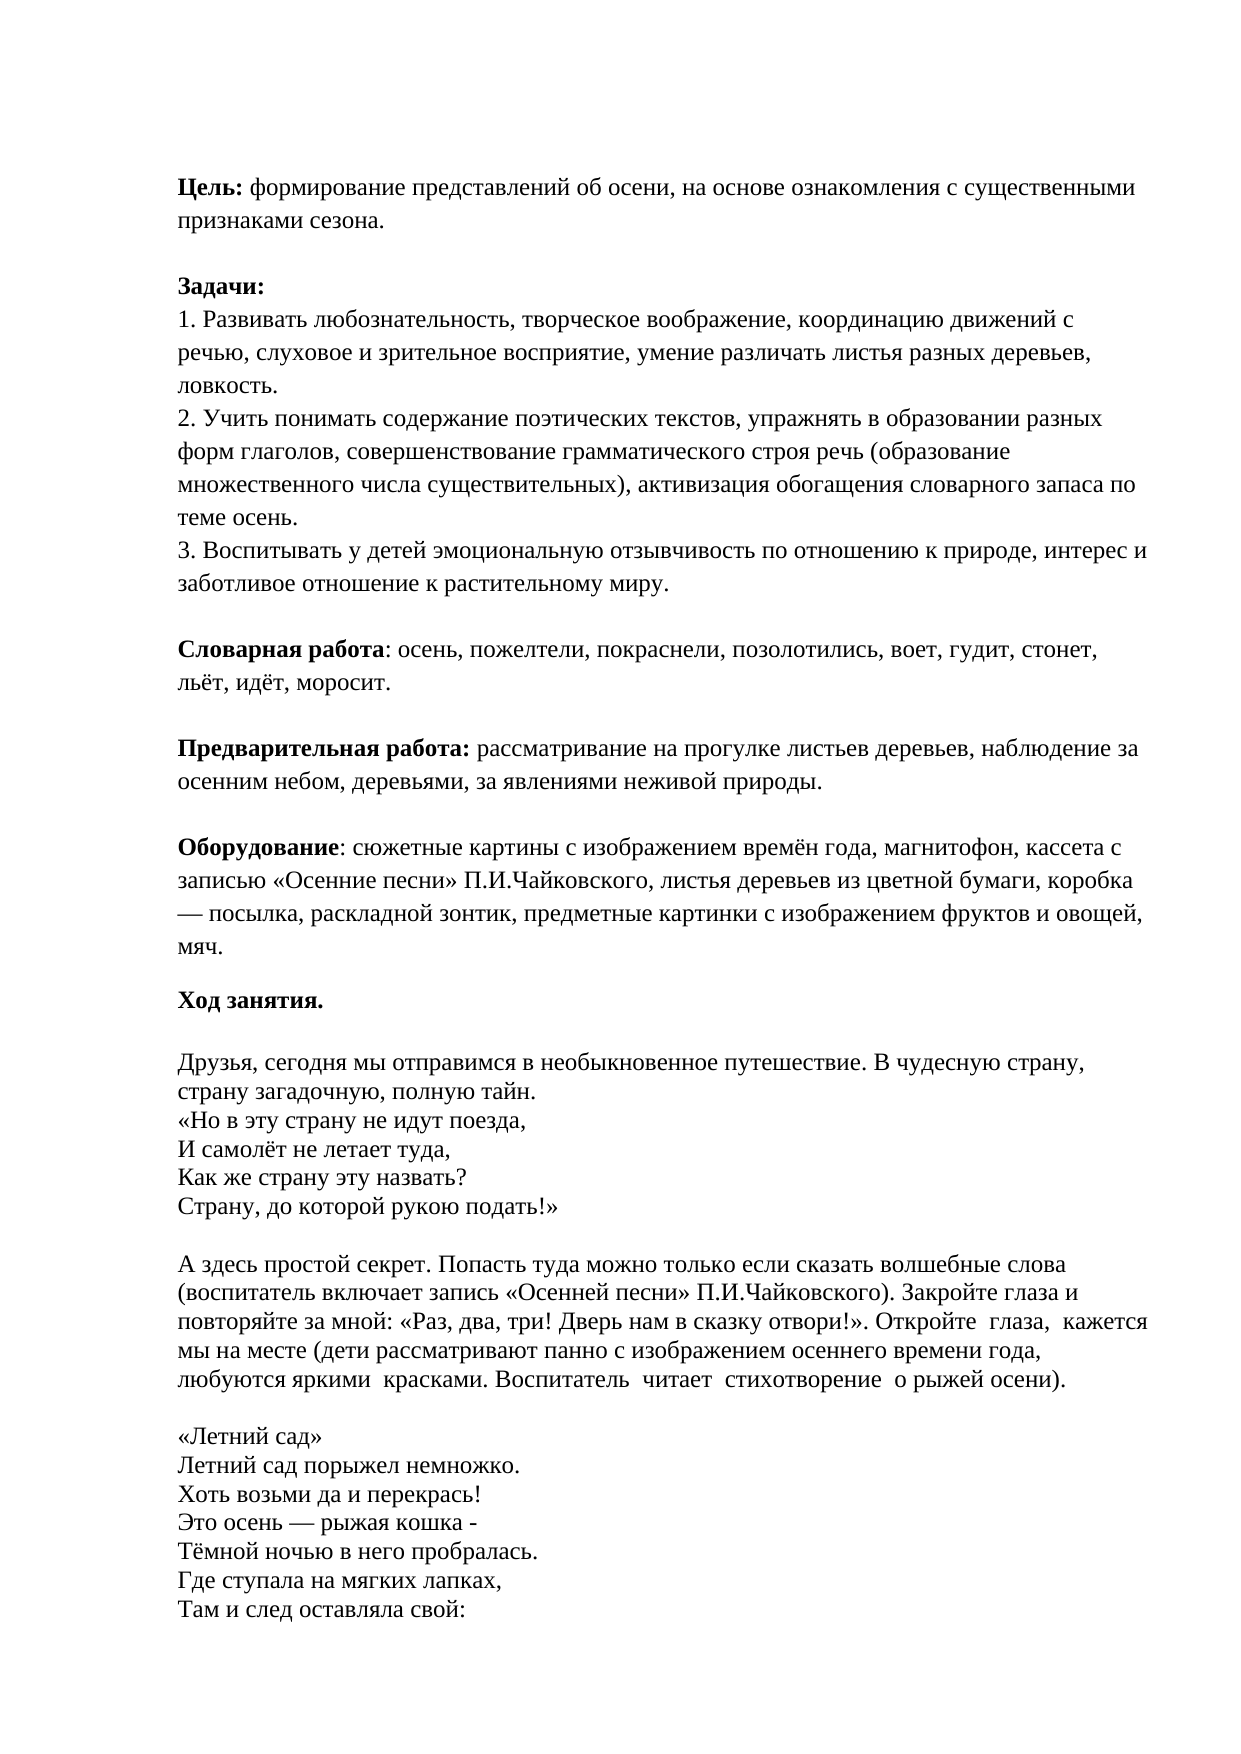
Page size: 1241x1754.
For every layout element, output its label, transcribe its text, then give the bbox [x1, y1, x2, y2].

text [177, 1047, 1152, 1622]
text Цель: формирование представлений об осени, на основе ознакомления с существенными признаками сезона. Задачи: 1. Развивать любознательность, творческое воображение, координацию движений с речью, слуховое и зрительное восприятие, умение различать листья разных деревьев, ловкость. 2. Учить понимать содержание поэтических текстов, упражнять в образовании разных форм глаголов, совершенствование грамматического строя речь (образование множественного числа существительных), активизация обогащения словарного запаса по теме осень. 3. Воспитывать у детей эмоциональную отзывчивость по отношению к природе, интерес и заботливое отношение к растительному миру. Словарная работа: осень, пожелтели, покраснели, позолотились, воет, гудит, стонет, льёт, идёт, моросит. Предварительная работа: рассматривание на прогулке листьев деревьев, наблюдение за осенним небом, деревьями, за явлениями неживой природы. Оборудование: сюжетные картины с изображением времён года, магнитофон, кассета с записью «Осенние песни» П.И.Чайковского, листья деревьев из цветной бумаги, коробка — посылка, раскладной зонтик, предметные картинки с изображением фруктов и овощей, мяч. [177, 172, 1152, 960]
text Ход занятия. [177, 985, 1152, 1014]
